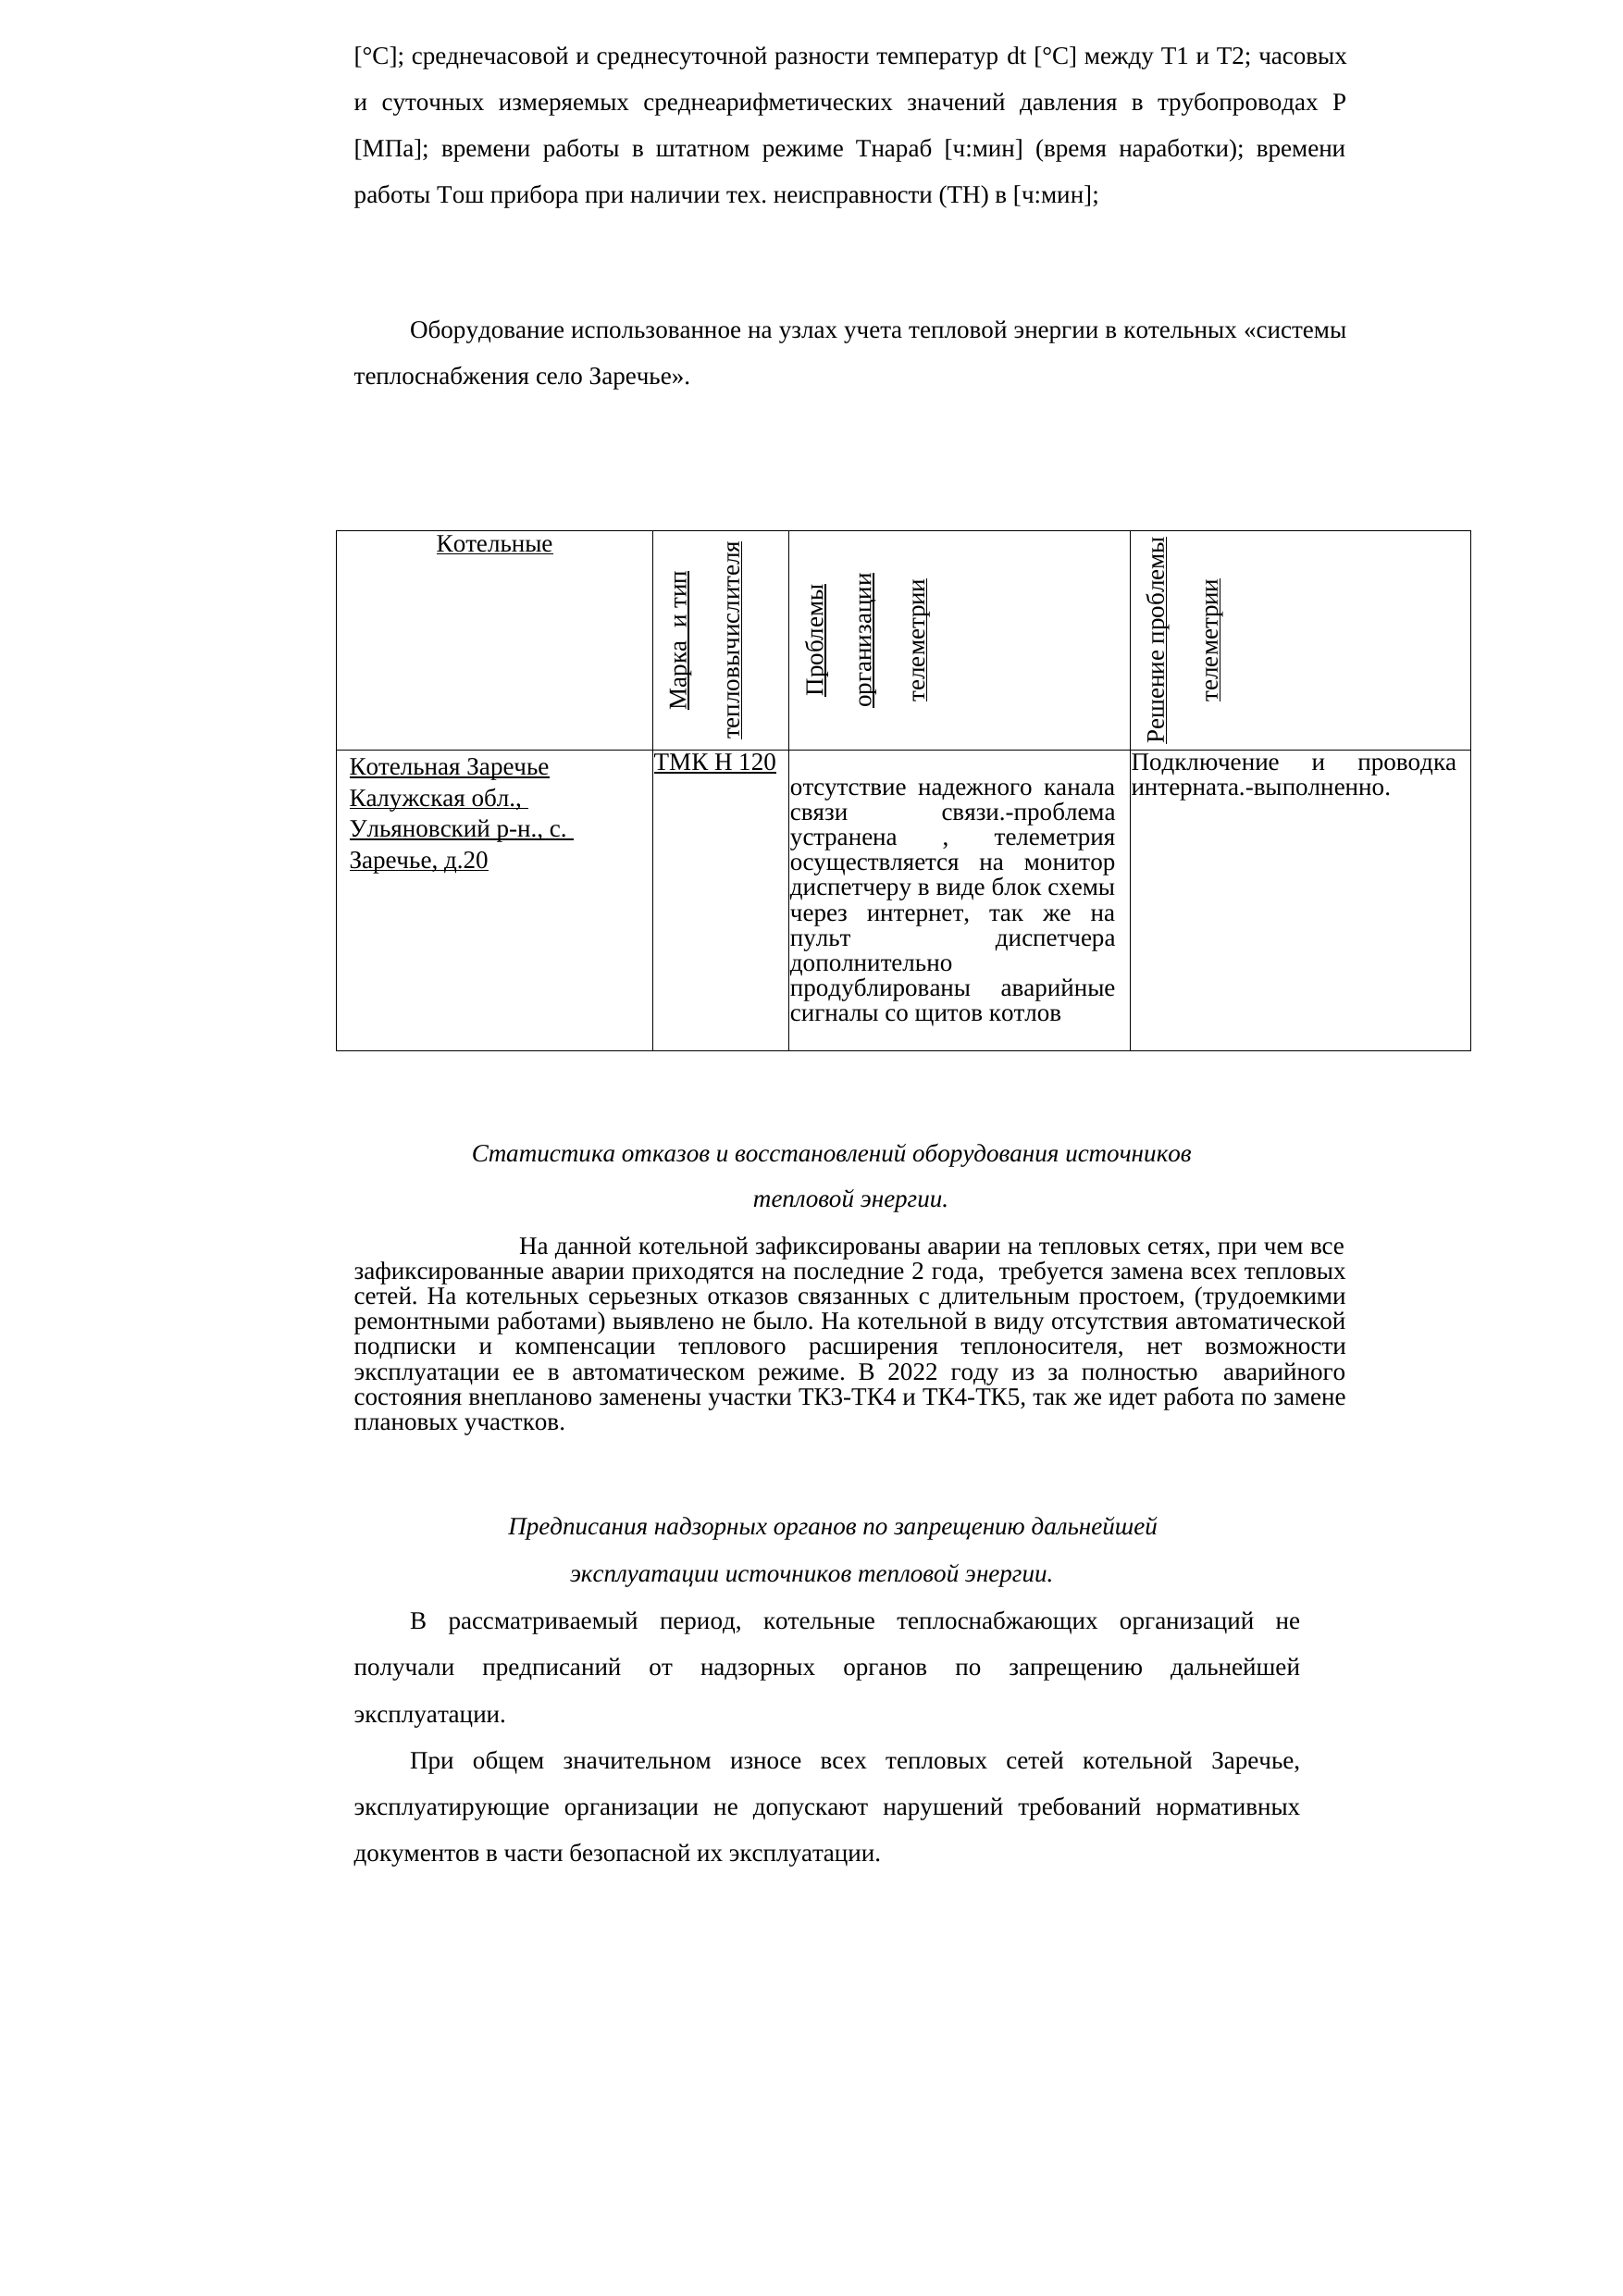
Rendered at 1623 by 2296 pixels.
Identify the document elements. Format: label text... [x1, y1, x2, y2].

text Оборудование использованное на узлах учета тепловой энергии в котельных «системы теплоснабжения село Заречье». [353, 302, 1347, 394]
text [353, 27, 1347, 212]
text Статистика отказов и восстановлений оборудования источников [471, 1142, 1347, 1167]
table_cell ТМК Н 120 [653, 751, 788, 1050]
text При общем значительном износе всех тепловых сетей котельной Заречье, эксплуатирующие организации не допускают нарушений требований нормативных документов в части безопасной их эксплуатации. [353, 1731, 1301, 1870]
table_cell Котельная Заречье Калужская обл., Ульяновский р-н., с. Заречье, д.20 [337, 751, 652, 1050]
table_header Котельные [337, 531, 652, 750]
text На данной котельной зафиксированы аварии на тепловых сетях, при чем все зафиксированные аварии приходятся на последние 2 года, требуется замена всех тепловых сетей. На котельных серьезных отказов связанных с длительным простоем, (трудоемкими ремонтными работами) выявлено не было. На котельной в виду отсутствия автоматической подписки и компенсации теплового расширения теплоносителя, нет возможности эксплуатации ее в автоматическом режиме. В 2022 году из за полностью аварийного состояния внепланово заменены участки ТК3-ТК4 и ТК4-ТК5, так же идет работа по замене плановых участков. [353, 1235, 1347, 1435]
table_header Марка и тип тепловычислителя [653, 531, 788, 750]
table_cell отсутствие надежного канала связи связи.-проблема устранена , телеметрия осуществляется на монитор диспетчеру в виде блок схемы через интернет, так же на пульт диспетчера дополнительно продублированы аварийные сигналы со щитов котлов [789, 751, 1130, 1050]
table_cell Подключение и проводка интерната.-выполненно. [1131, 751, 1470, 1050]
table_header Решение проблемы телеметрии [1131, 531, 1470, 750]
text В рассматриваемый период, котельные теплоснабжающих организаций не получали предписаний от надзорных органов по запрещению дальнейшей эксплуатации. [353, 1591, 1301, 1731]
text Предписания надзорных органов по запрещению дальнейшей эксплуатации источников тепловой энергии. [508, 1497, 1216, 1591]
table_header Проблемы организации телеметрии [789, 531, 1130, 750]
text тепловой энергии. [353, 1187, 1347, 1212]
